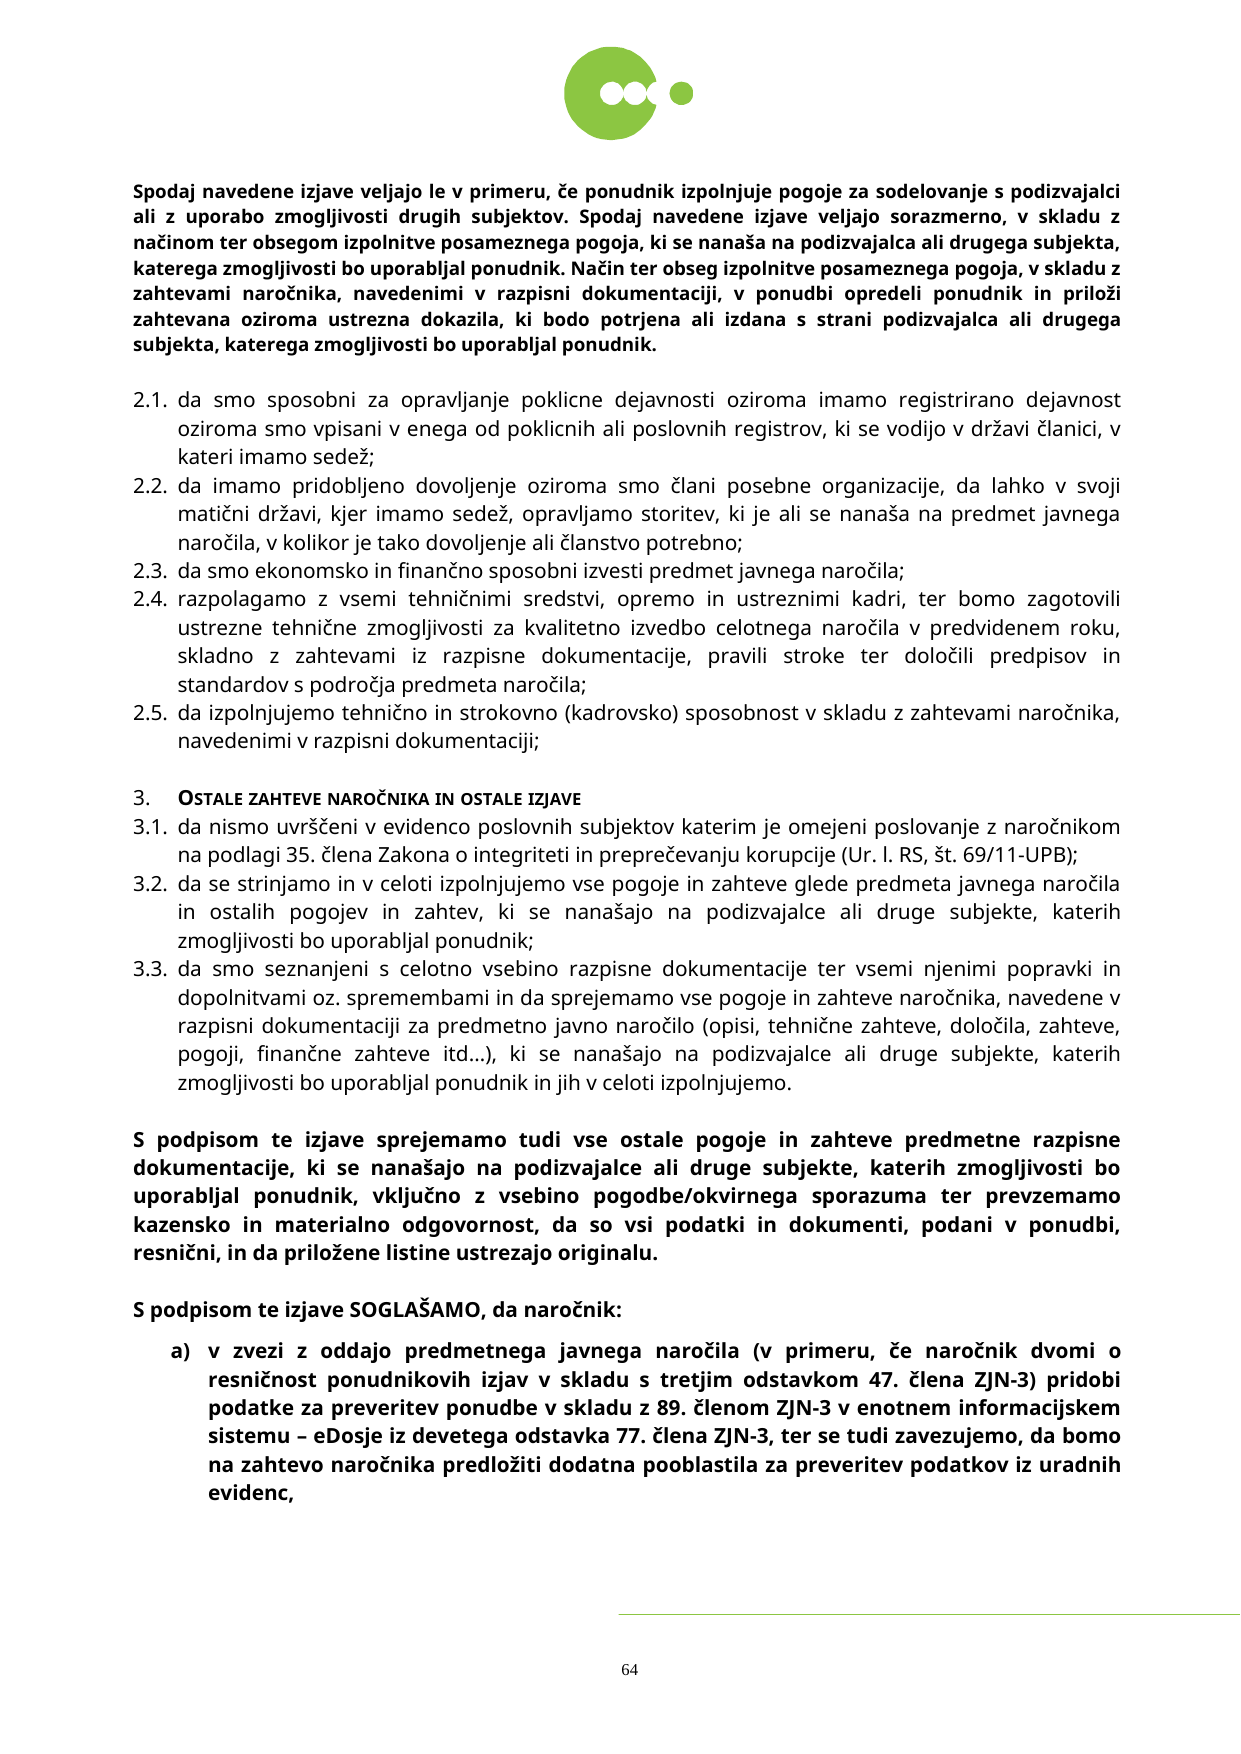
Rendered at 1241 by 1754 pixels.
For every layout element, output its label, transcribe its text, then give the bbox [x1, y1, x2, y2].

text Spodaj navedene izjave veljajo le v primeru, če ponudnik izpolnjuje pogoje za sodelovanje s podizvajalci ali z uporabo zmogljivosti drugih subjektov. Spodaj navedene izjave veljajo sorazmerno, v skladu z načinom ter obsegom izpolnitve posameznega pogoja, ki se nanaša na podizvajalca ali drugega subjekta, katerega zmogljivosti bo uporabljal ponudnik. Način ter obseg izpolnitve posameznega pogoja, v skladu z zahtevami naročnika, navedenimi v razpisni dokumentaciji, v ponudbi opredeli ponudnik in priloži zahtevana oziroma ustrezna dokazila, ki bodo potrjena ali izdana s strani podizvajalca ali drugega subjekta, katerega zmogljivosti bo uporabljal ponudnik. [133, 178, 1122, 357]
list da imamo pridobljeno dovoljenje oziroma smo člani posebne organizacije, da lahko v svoji matični državi, kjer imamo sedež, opravljamo storitev, ki je ali se nanaša na predmet javnega naročila, v kolikor je tako dovoljenje ali članstvo potrebno; [133, 471, 1122, 556]
list da smo ekonomsko in finančno sposobni izvesti predmet javnega naročila; [133, 556, 1122, 584]
list razpolagamo z vsemi tehničnimi sredstvi, opremo in ustreznimi kadri, ter bomo zagotovili ustrezne tehnične zmogljivosti za kvalitetno izvedbo celotnega naročila v predvidenem roku, skladno z zahtevami iz razpisne dokumentacije, pravili stroke ter določili predpisov in standardov s področja predmeta naročila; [133, 584, 1122, 698]
list Ostale zahteve naročnika in ostale izjave [133, 783, 1122, 812]
list da smo sposobni za opravljanje poklicne dejavnosti oziroma imamo registrirano dejavnost oziroma smo vpisani v enega od poklicnih ali poslovnih registrov, ki se vodijo v državi članici, v kateri imamo sedež; [133, 385, 1122, 471]
text S podpisom te izjave sprejemamo tudi vse ostale pogoje in zahteve predmetne razpisne dokumentacije, ki se nanašajo na podizvajalce ali druge subjekte, katerih zmogljivosti bo uporabljal ponudnik, vključno z vsebino pogodbe/okvirnega sporazuma ter prevzemamo kazensko in materialno odgovornost, da so vsi podatki in dokumenti, podani v ponudbi, resnični, in da priložene listine ustrezajo originalu. [133, 1125, 1122, 1267]
text S podpisom te izjave SOGLAŠAMO, da naročnik: [133, 1295, 1122, 1324]
list da se strinjamo in v celoti izpolnjujemo vse pogoje in zahteve glede predmeta javnega naročila in ostalih pogojev in zahtev, ki se nanašajo na podizvajalce ali druge subjekte, katerih zmogljivosti bo uporabljal ponudnik; [133, 869, 1122, 954]
list da smo seznanjeni s celotno vsebino razpisne dokumentacije ter vsemi njenimi popravki in dopolnitvami oz. spremembami in da sprejemamo vse pogoje in zahteve naročnika, navedene v razpisni dokumentaciji za predmetno javno naročilo (opisi, tehnične zahteve, določila, zahteve, pogoji, finančne zahteve itd…), ki se nanašajo na podizvajalce ali druge subjekte, katerih zmogljivosti bo uporabljal ponudnik in jih v celoti izpolnjujemo. [133, 954, 1122, 1096]
list da nismo uvrščeni v evidenco poslovnih subjektov katerim je omejeni poslovanje z naročnikom na podlagi 35. člena Zakona o integriteti in preprečevanju korupcije (Ur. l. RS, št. 69/11-UPB); [133, 812, 1122, 869]
list da izpolnjujemo tehnično in strokovno (kadrovsko) sposobnost v skladu z zahtevami naročnika, navedenimi v razpisni dokumentaciji; [133, 698, 1122, 755]
list v zvezi z oddajo predmetnega javnega naročila (v primeru, če naročnik dvomi o resničnost ponudnikovih izjav v skladu s tretjim odstavkom 47. člena ZJN-3) pridobi podatke za preveritev ponudbe v skladu z 89. členom ZJN-3 v enotnem informacijskem sistemu – eDosje iz devetega odstavka 77. člena ZJN-3, ter se tudi zavezujemo, da bomo na zahtevo naročnika predložiti dodatna pooblastila za preveritev podatkov iz uradnih evidenc, [170, 1336, 1122, 1507]
